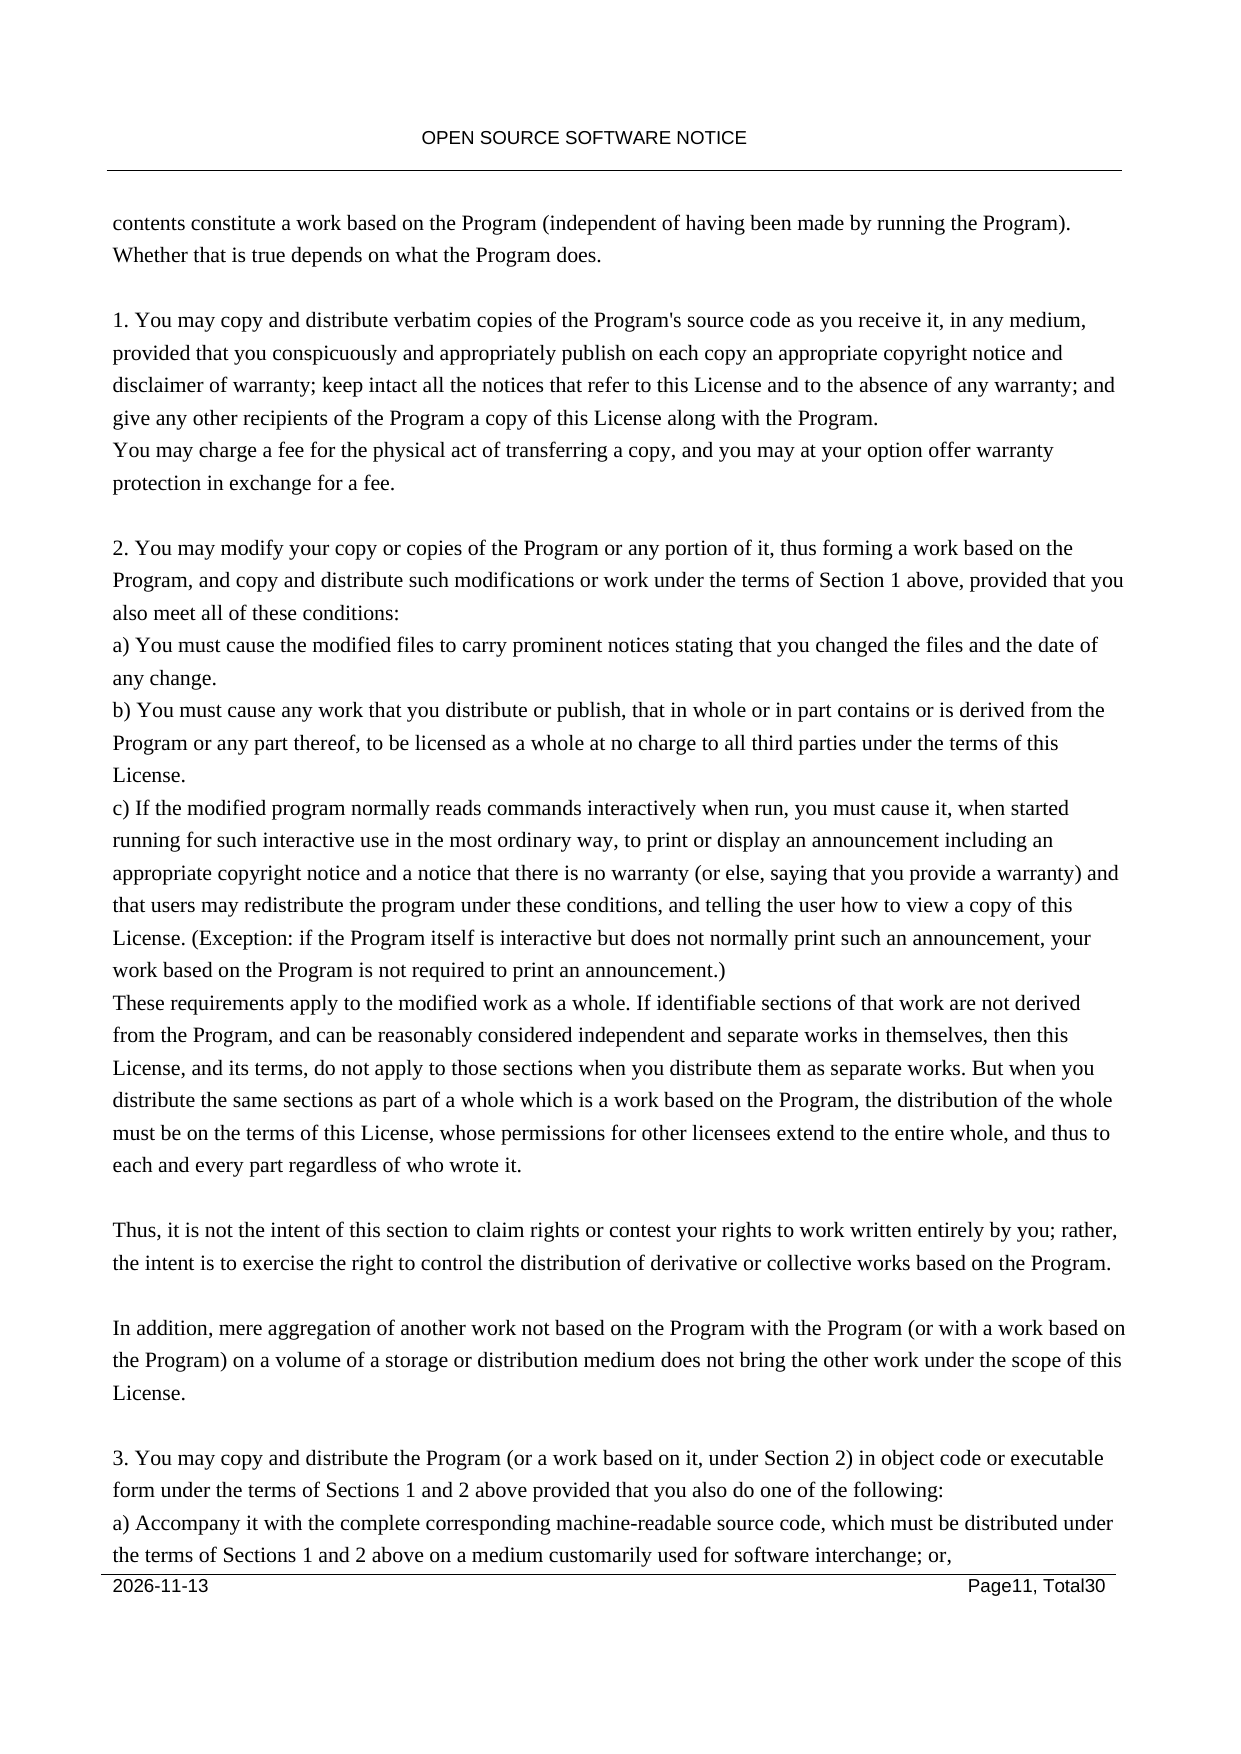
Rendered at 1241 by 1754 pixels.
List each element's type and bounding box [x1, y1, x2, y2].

text [112, 206, 1128, 1571]
